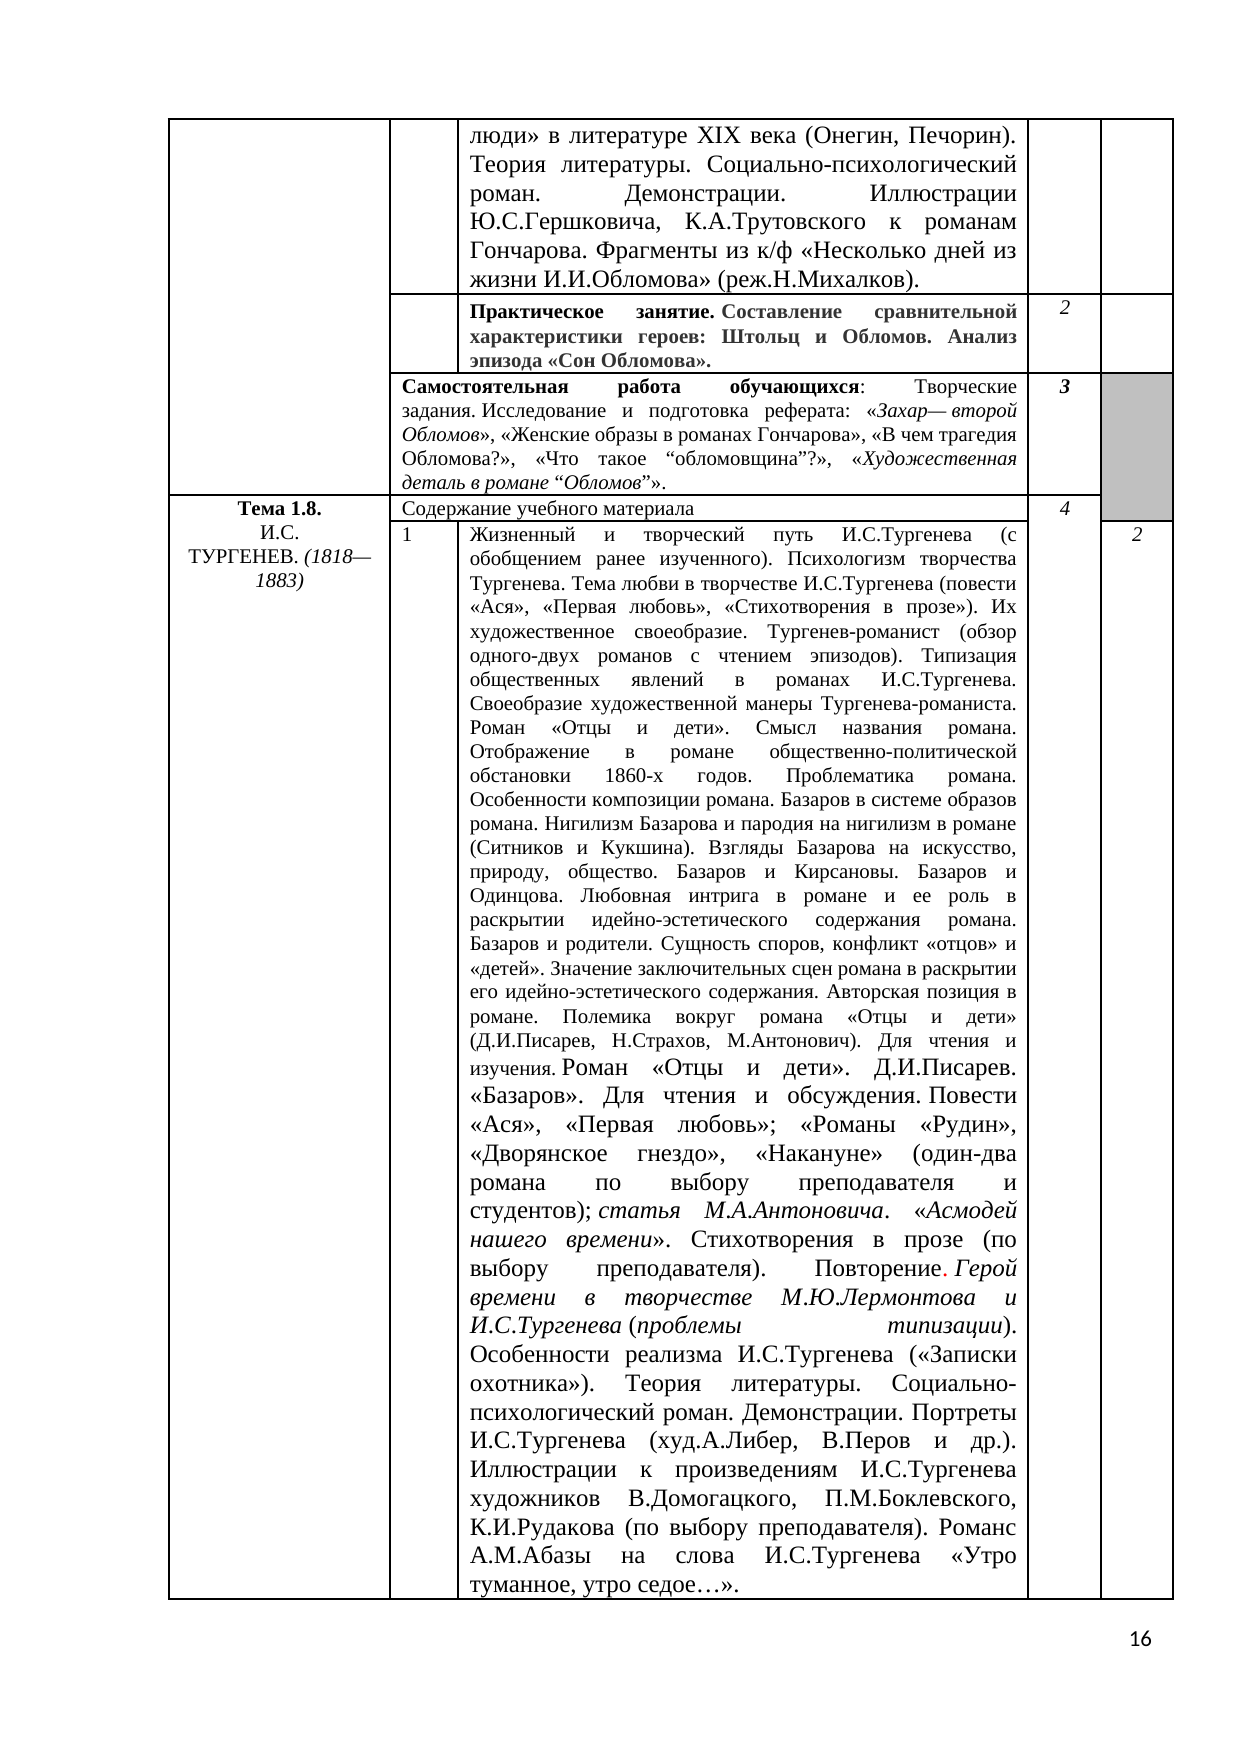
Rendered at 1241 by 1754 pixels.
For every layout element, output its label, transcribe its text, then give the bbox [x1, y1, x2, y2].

table_cell 4 [1029, 496, 1100, 1598]
table_cell 1 [391, 120, 457, 293]
table_cell [1102, 295, 1172, 372]
table_cell Жизненный и творческий путь И.С.Тургенева (с обобщением ранее изученного). Психологизм творчества Тургенева. Тема любви в творчестве И.С.Тургенева (повести «Ася», «Первая любовь», «Стихотворения в прозе»). Их художественное своеобразие. Тургенев-романист (обзор одного-двух романов с чтением эпизодов). Типизация общественных явлений в романах И.С.Тургенева. Своеобразие художественной манеры Тургенева-романиста. Роман «Отцы и дети». Смысл названия романа. Отображение в романе общественно-политической обстановки 1860-х годов. Проблематика романа. Особенности композиции романа. Базаров в системе образов романа. Нигилизм Базарова и пародия на нигилизм в романе (Ситников и Кукшина). Взгляды Базарова на искусство, природу, общество. Базаров и Кирсановы. Базаров и Одинцова. Любовная интрига в романе и ее роль в раскрытии идейно-эстетического содержания романа. Базаров и родители. Сущность споров, конфликт «отцов» и «детей». Значение заключительных сцен романа в раскрытии его идейно-эстетического содержания. Авторская позиция в романе. Полемика вокруг романа «Отцы и дети» (Д.И.Писарев, Н.Страхов, М.Антонович). Для чтения и изучения. Роман «Отцы и дети». Д.И.Писарев. «Базаров». Для чтения и обсуждения. Повести «Ася», «Первая любовь»; «Романы «Рудин», «Дворянское гнездо», «Накануне» (один-два романа по выбору преподавателя и студентов); статья М.А.Антоновича. «Асмодей нашего времени». Стихотворения в прозе (по выбору преподавателя). Повторение. Герой времени в творчестве М.Ю.Лермонтова и И.С.Тургенева (проблемы типизации). Особенности реализма И.С.Тургенева («Записки охотника»). Теория литературы. Социально-психологический роман. Демонстрации. Портреты И.С.Тургенева (худ.А.Либер, В.Перов и др.). Иллюстрации к произведениям И.С.Тургенева художников В.Домогацкого, П.М.Боклевского, К.И.Рудакова (по выбору преподавателя). Романс А.М.Абазы на слова И.С.Тургенева «Утро туманное, утро седое…». [459, 522, 1027, 1598]
table_cell [391, 295, 457, 372]
table_cell 2 [1029, 295, 1100, 372]
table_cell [459, 120, 1027, 293]
table_cell Самостоятельная работа обучающихся: Творческие задания. Исследование и подготовка реферата: «Захар— второй Обломов», «Женские образы в романах Гончарова», «В чем трагедия Обломова?», «Что такое “обломовщина”?», «Художественная деталь в романе “Обломов”». [391, 374, 1027, 494]
table_cell 2 [1102, 522, 1172, 1598]
table_cell 2 [1102, 120, 1172, 293]
table_cell [1102, 374, 1172, 520]
table_cell Содержание учебного материала [391, 496, 1027, 520]
table_cell 3 [1029, 374, 1100, 494]
table_cell 1 [391, 522, 457, 1598]
table_cell Практическое занятие. Составление сравнительной характеристики героев: Штольц и Обломов. Анализ эпизода «Сон Обломова». [459, 295, 1027, 372]
table_cell Тема 1.8. И.С. ТУРГЕНЕВ. (1818—1883) [170, 496, 389, 1598]
